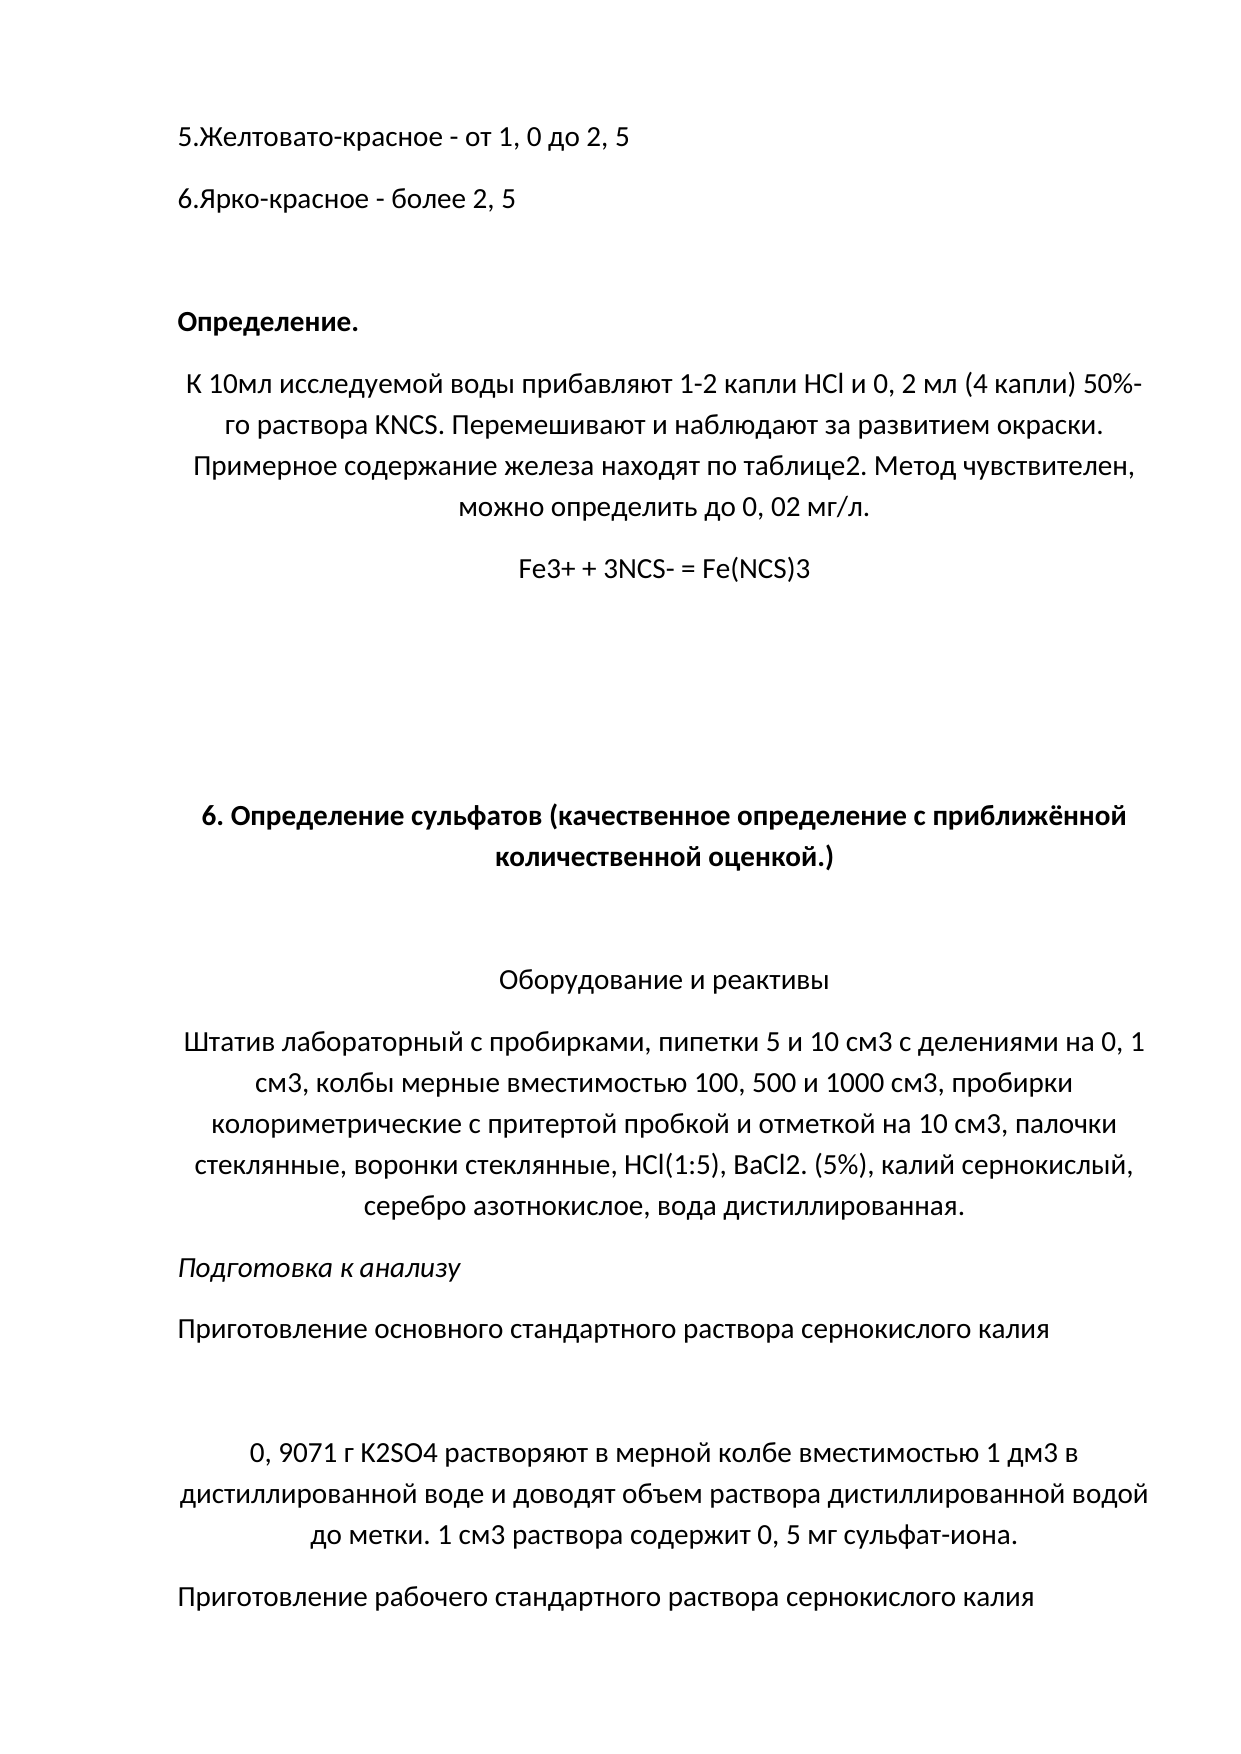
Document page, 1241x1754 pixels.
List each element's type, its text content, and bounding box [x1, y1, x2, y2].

text 6. Определение сульфатов (качественное определение с приближённой количественной оценкой.) [177, 797, 1152, 873]
text Подготовка к анализу [177, 1249, 1152, 1284]
text Штатив лабораторный с пробирками, пипетки 5 и 10 см3 с делениями на 0, 1 см3, колбы мерные вместимостью 100, 500 и 1000 см3, пробирки колориметрические с притертой пробкой и отметкой на 10 см3, палочки стеклянные, воронки стеклянные, HCl(1:5), BaCl2. (5%), калий сернокислый, серебро азотнокислое, вода дистиллированная. [177, 1023, 1152, 1222]
text 6.Ярко-красное - более 2, 5 [177, 180, 1152, 216]
text Оборудование и реактивы [177, 961, 1152, 997]
text Определение. [177, 303, 1152, 339]
text Приготовление основного стандартного раствора сернокислого калия [177, 1310, 1152, 1346]
text 5.Желтовато-красное - от 1, 0 до 2, 5 [177, 118, 1152, 154]
text Приготовление рабочего стандартного раствора сернокислого калия [177, 1578, 1152, 1613]
text 0, 9071 г K2SO4 растворяют в мерной колбе вместимостью 1 дм3 в дистиллированной воде и доводят объем раствора дистиллированной водой до метки. 1 см3 раствора содержит 0, 5 мг сульфат-иона. [177, 1434, 1152, 1551]
text К 10мл исследуемой воды прибавляют 1-2 капли HCl и 0, 2 мл (4 капли) 50%-го раствора KNCS. Перемешивают и наблюдают за развитием окраски. Примерное содержание железа находят по таблице2. Метод чувствителен, можно определить до 0, 02 мг/л. [177, 365, 1152, 524]
text Fe3+ + 3NCS- = Fe(NCS)3 [177, 550, 1152, 585]
